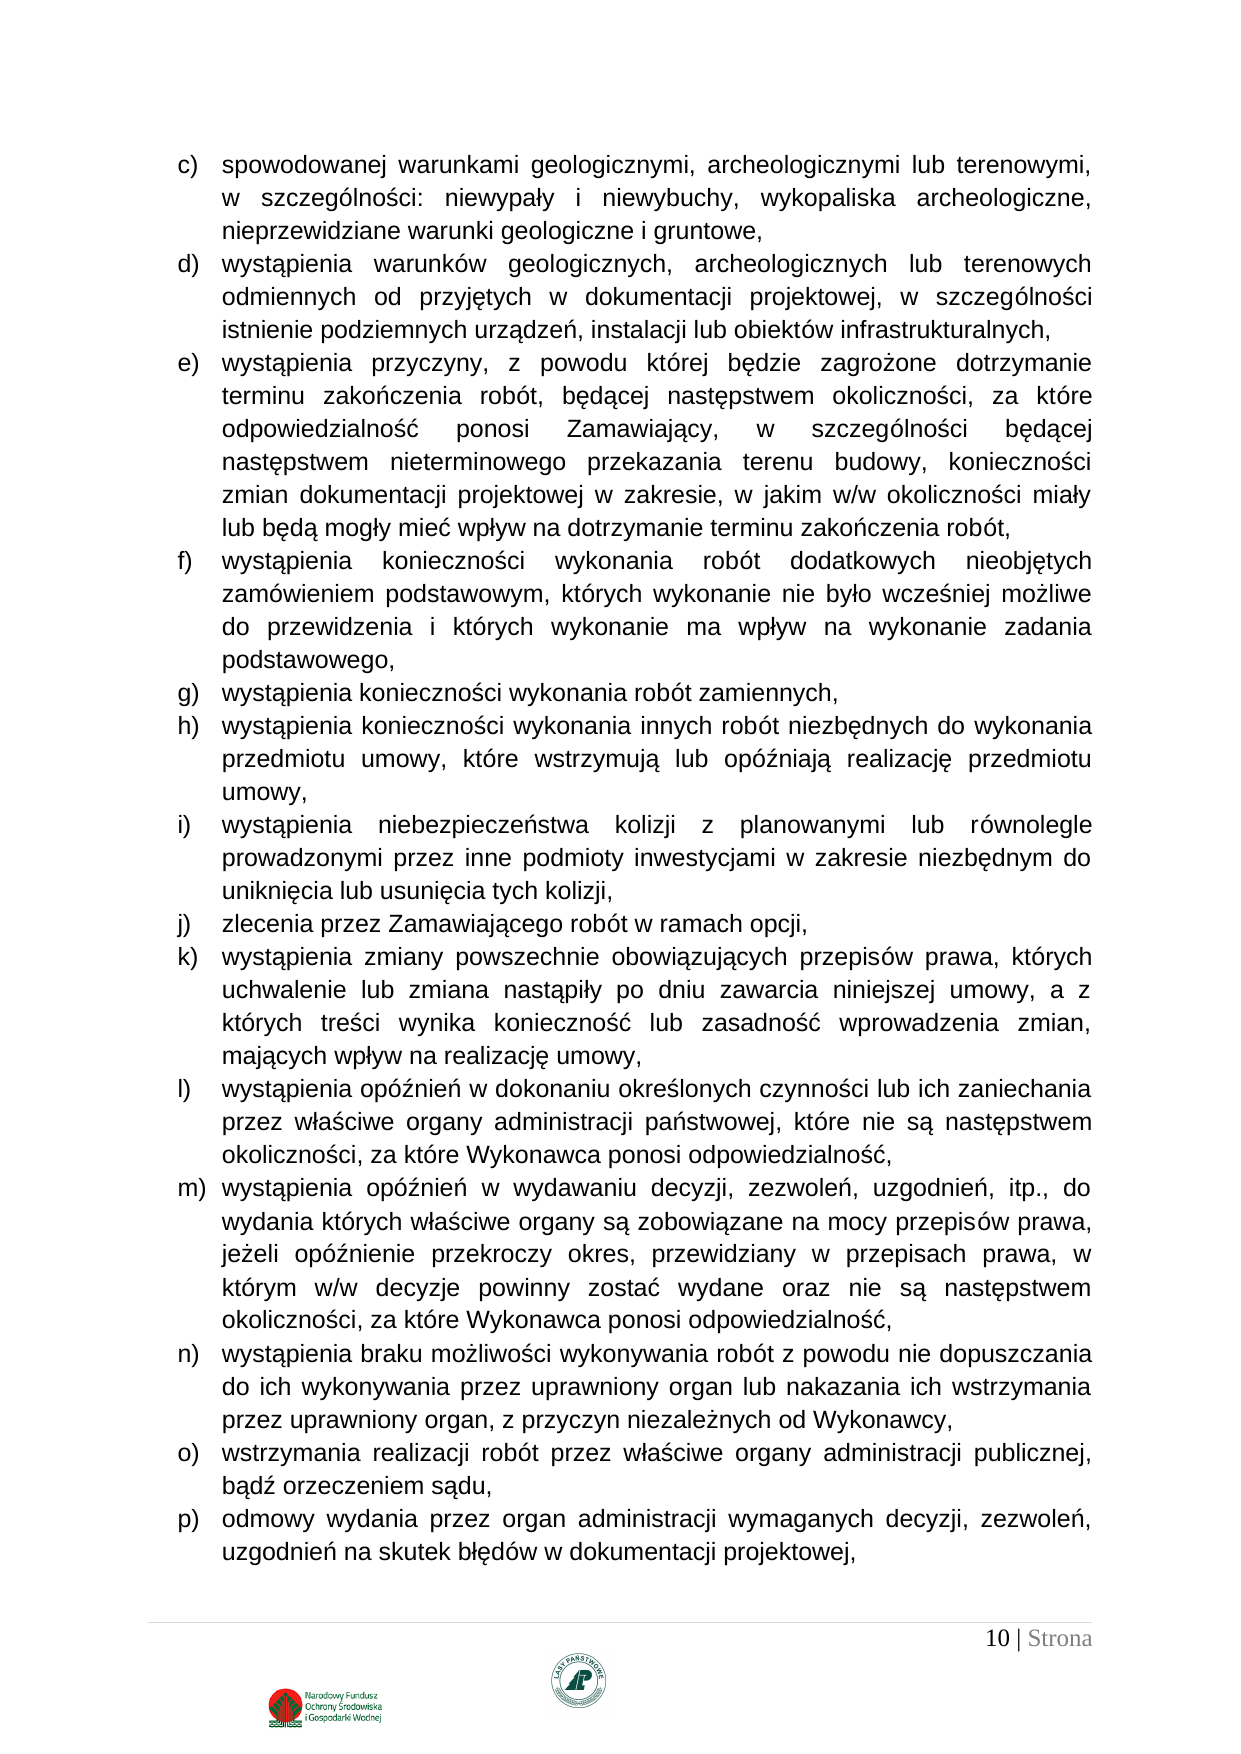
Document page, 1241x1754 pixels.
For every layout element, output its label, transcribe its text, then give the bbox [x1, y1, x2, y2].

list wystąpienia braku możliwości wykonywania robót z powodu nie dopuszczania do ich wykonywania przez uprawniony organ lub nakazania ich wstrzymania przez uprawniony organ, z przyczyn niezależnych od Wykonawcy, [177, 1338, 1092, 1433]
list wystąpienia przyczyny, z powodu której będzie zagrożone dotrzymanie terminu zakończenia robót, będącej następstwem okoliczności, za które odpowiedzialność ponosi Zamawiający, w szczególności będącej następstwem nieterminowego przekazania terenu budowy, konieczności zmian dokumentacji projektowej w zakresie, w jakim w/w okoliczności miały lub będą mogły mieć wpływ na dotrzymanie terminu zakończenia robót, [177, 348, 1092, 542]
list wystąpienia konieczności wykonania robót zamiennych, [177, 678, 1092, 707]
list zlecenia przez Zamawiającego robót w ramach opcji, [177, 909, 1092, 938]
list wystąpienia opóźnień w dokonaniu określonych czynności lub ich zaniechania przez właściwe organy administracji państwowej, które nie są następstwem okoliczności, za które Wykonawca ponosi odpowiedzialność, [177, 1074, 1092, 1169]
picture [261, 1644, 389, 1754]
list wystąpienia konieczności wykonania robót dodatkowych nieobjętych zamówieniem podstawowym, których wykonanie nie było wcześniej możliwe do przewidzenia i których wykonanie ma wpływ na wykonanie zadania podstawowego, [177, 546, 1092, 674]
list wystąpienia opóźnień w wydawaniu decyzji, zezwoleń, uzgodnień, itp., do wydania których właściwe organy są zobowiązane na mocy przepisów prawa, jeżeli opóźnienie przekroczy okres, przewidziany w przepisach prawa, w którym w/w decyzje powinny zostać wydane oraz nie są następstwem okoliczności, za które Wykonawca ponosi odpowiedzialność, [177, 1173, 1092, 1334]
list wystąpienia konieczności wykonania innych robót niezbędnych do wykonania przedmiotu umowy, które wstrzymują lub opóźniają realizację przedmiotu umowy, [177, 711, 1092, 806]
picture [542, 1644, 614, 1717]
list odmowy wydania przez organ administracji wymaganych decyzji, zezwoleń, uzgodnień na skutek błędów w dokumentacji projektowej, [177, 1504, 1092, 1565]
list wystąpienia warunków geologicznych, archeologicznych lub terenowych odmiennych od przyjętych w dokumentacji projektowej, w szczególności istnienie podziemnych urządzeń, instalacji lub obiektów infrastrukturalnych, [177, 249, 1092, 344]
list spowodowanej warunkami geologicznymi, archeologicznymi lub terenowymi, w szczególności: niewypały i niewybuchy, wykopaliska archeologiczne, nieprzewidziane warunki geologiczne i gruntowe, [177, 150, 1092, 244]
list wystąpienia zmiany powszechnie obowiązujących przepisów prawa, których uchwalenie lub zmiana nastąpiły po dniu zawarcia niniejszej umowy, a z których treści wynika konieczność lub zasadność wprowadzenia zmian, mających wpływ na realizację umowy, [177, 942, 1092, 1070]
list wystąpienia niebezpieczeństwa kolizji z planowanymi lub równolegle prowadzonymi przez inne podmioty inwestycjami w zakresie niezbędnym do uniknięcia lub usunięcia tych kolizji, [177, 810, 1092, 905]
list wstrzymania realizacji robót przez właściwe organy administracji publicznej, bądź orzeczeniem sądu, [177, 1438, 1092, 1499]
